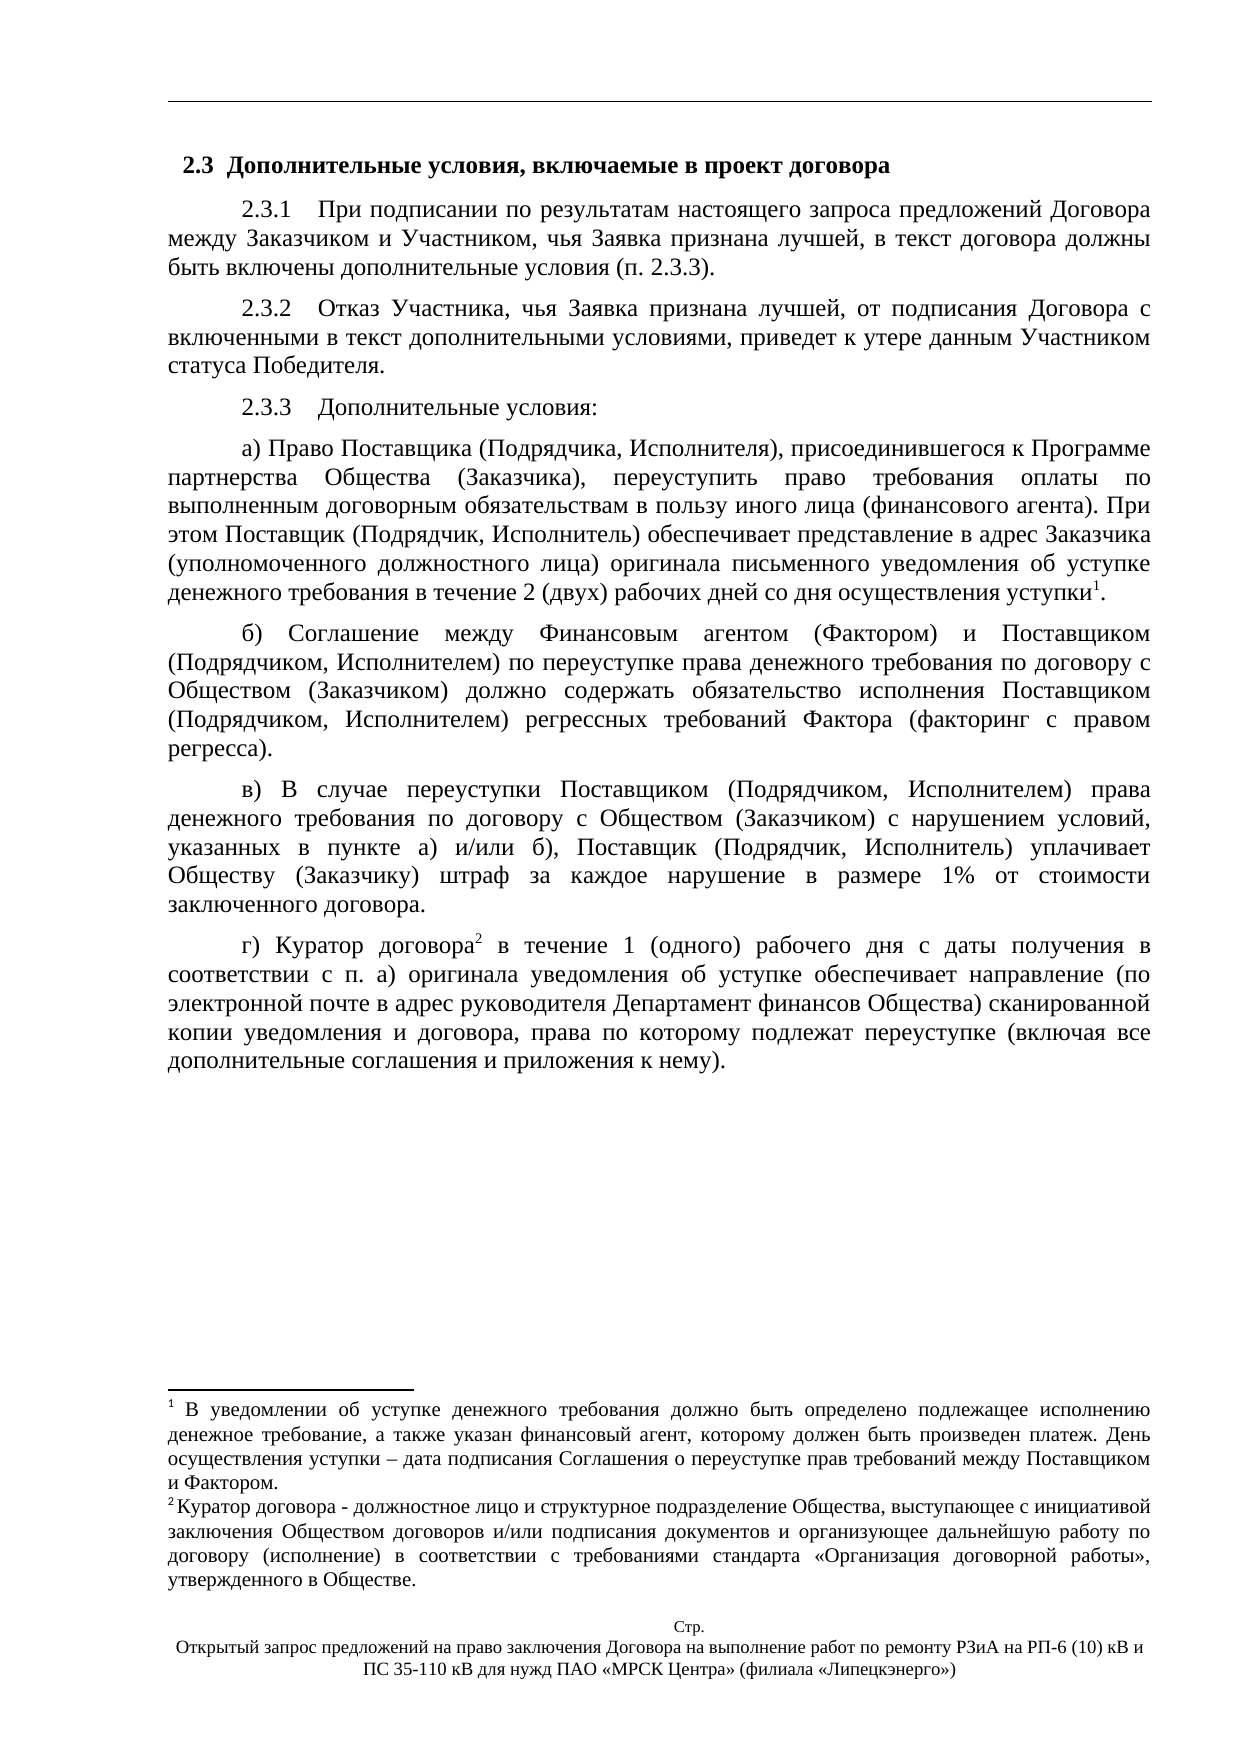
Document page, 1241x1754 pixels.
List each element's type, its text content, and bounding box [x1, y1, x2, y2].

subtitle Дополнительные условия, включаемые в проект договора [182, 150, 1152, 179]
subtitle а) Право Поставщика (Подрядчика, Исполнителя), присоединившегося к Программе партнерства Общества (Заказчика), переуступить право требования оплаты по выполненным договорным обязательствам в пользу иного лица (финансового агента). При этом Поставщик (Подрядчик, Исполнитель) обеспечивает представление в адрес Заказчика (уполномоченного должностного лица) оригинала письменного уведомления об уступке денежного требования в течение 2 (двух) рабочих дней со дня осуществления уступки. [168, 433, 1152, 605]
subtitle б) Соглашение между Финансовым агентом (Фактором) и Поставщиком (Подрядчиком, Исполнителем) по переуступке права денежного требования по договору с Обществом (Заказчиком) должно содержать обязательство исполнения Поставщиком (Подрядчиком, Исполнителем) регрессных требований Фактора (факторинг с правом регресса). [168, 618, 1152, 762]
subtitle Дополнительные условия: [168, 392, 1152, 420]
subtitle в) В случае переуступки Поставщиком (Подрядчиком, Исполнителем) права денежного требования по договору с Обществом (Заказчиком) с нарушением условий, указанных в пункте а) и/или б), Поставщик (Подрядчик, Исполнитель) уплачивает Обществу (Заказчику) штраф за каждое нарушение в размере 1% от стоимости заключенного договора. [168, 774, 1152, 918]
subtitle Отказ Участника, чья Заявка признана лучшей, от подписания Договора с включенными в текст дополнительными условиями, приведет к утере данным Участником статуса Победителя. [168, 293, 1152, 379]
subtitle г) Куратор договора в течение 1 (одного) рабочего дня с даты получения в соответствии с п. а) оригинала уведомления об уступке обеспечивает направление (по электронной почте в адрес руководителя Департамент финансов Общества) сканированной копии уведомления и договора, права по которому подлежат переуступке (включая все дополнительные соглашения и приложения к нему). [168, 930, 1152, 1074]
subtitle При подписании по результатам настоящего запроса предложений Договора между Заказчиком и Участником, чья Заявка признана лучшей, в текст договора должны быть включены дополнительные условия (п. 2.3.3). [168, 194, 1152, 280]
